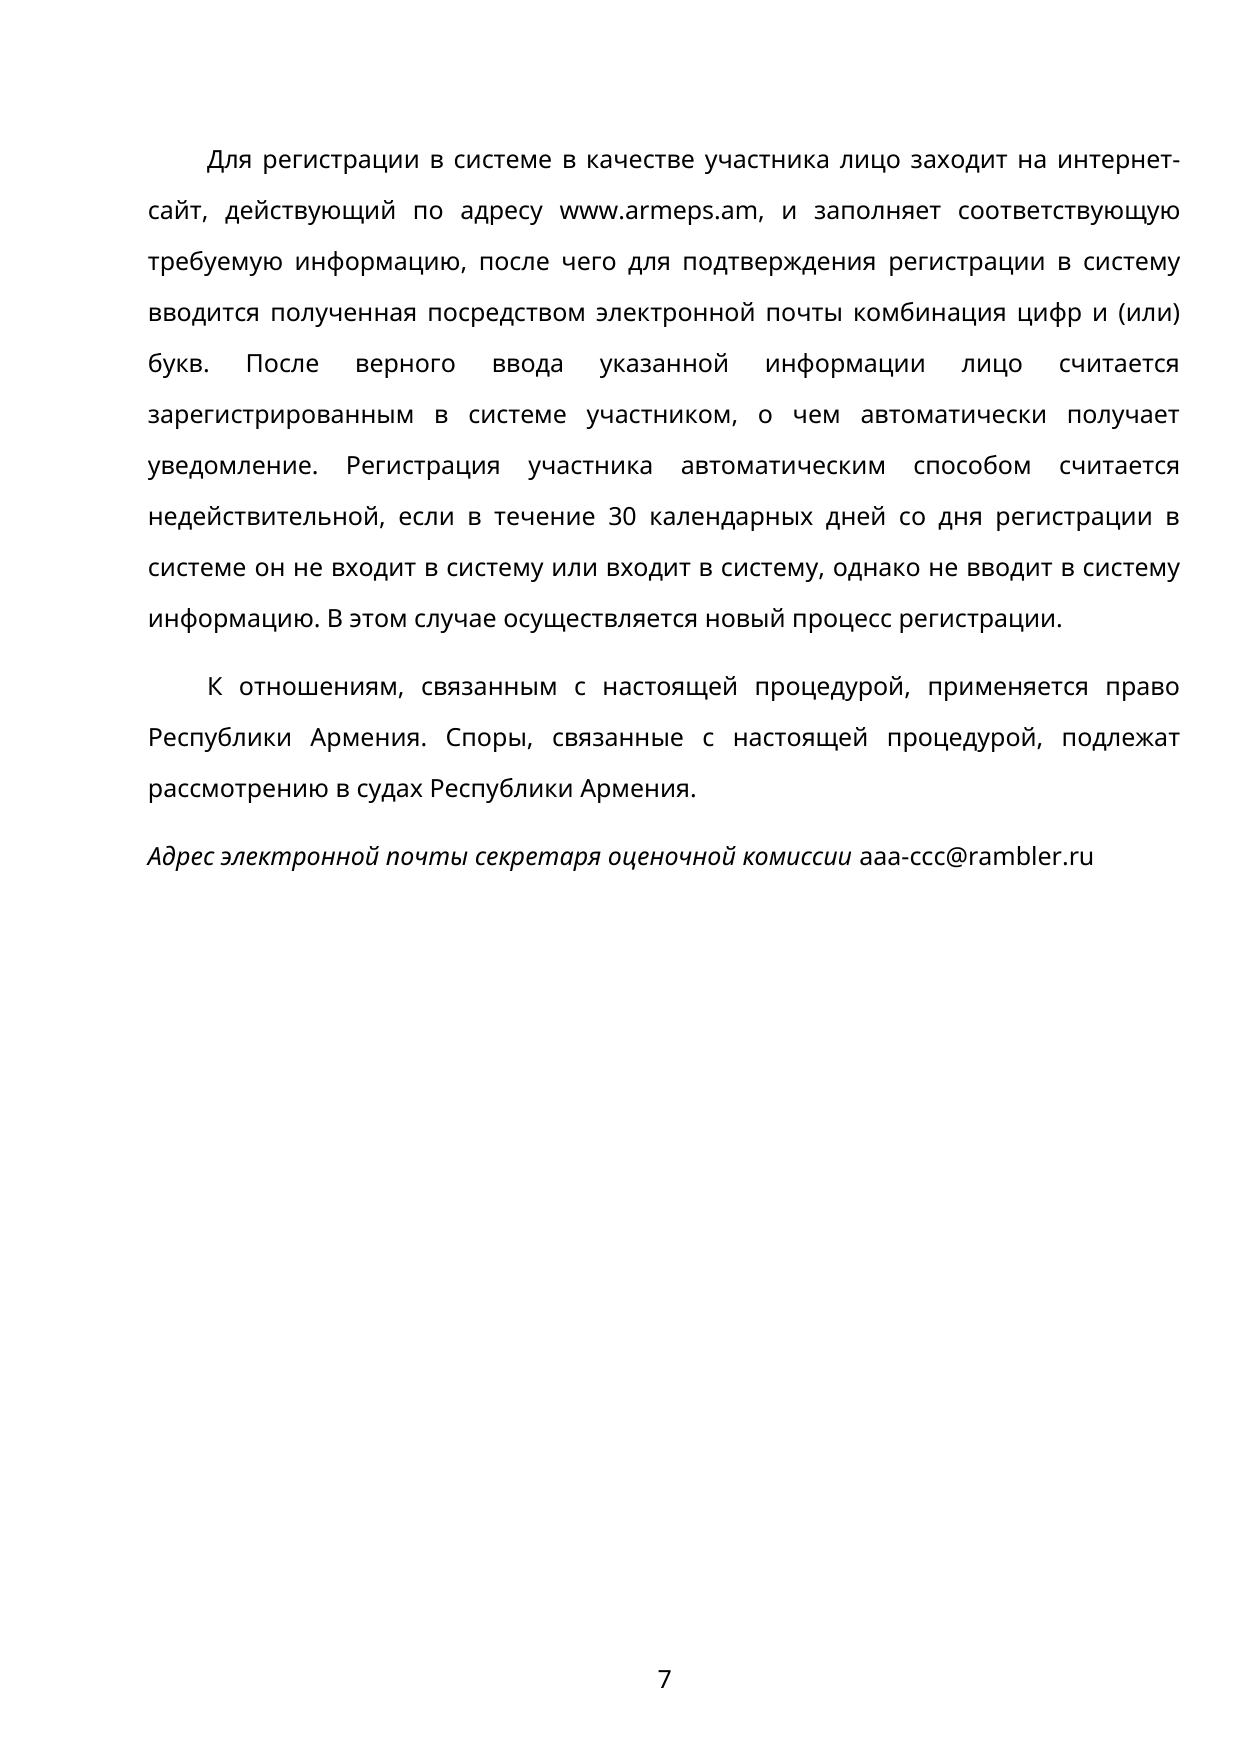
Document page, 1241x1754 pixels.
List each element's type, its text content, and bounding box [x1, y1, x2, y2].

text Адрес электронной почты секретаря оценочной комиссии aaa-ccc@rambler.ru [148, 838, 1181, 872]
text К отношениям, связанным с настоящей процедурой, применяется право Республики Армения. Споры, связанные с настоящей процедурой, подлежат рассмотрению в судах Республики Армения. [148, 669, 1181, 805]
text Для регистрации в системе в качестве участника лицо заходит на интернет-сайт, действующий по адресу www.armeps.am, и заполняет соответствующую требуемую информацию, после чего для подтверждения регистрации в систему вводится полученная посредством электронной почты комбинация цифр и (или) букв. После верного ввода указанной информации лицо считается зарегистрированным в системе участником, о чем автоматически получает уведомление. Регистрация участника автоматическим способом считается недействительной, если в течение 30 календарных дней со дня регистрации в системе он не входит в систему или входит в систему, однако не вводит в систему информацию. В этом случае осуществляется новый процесс регистрации. [148, 142, 1181, 635]
